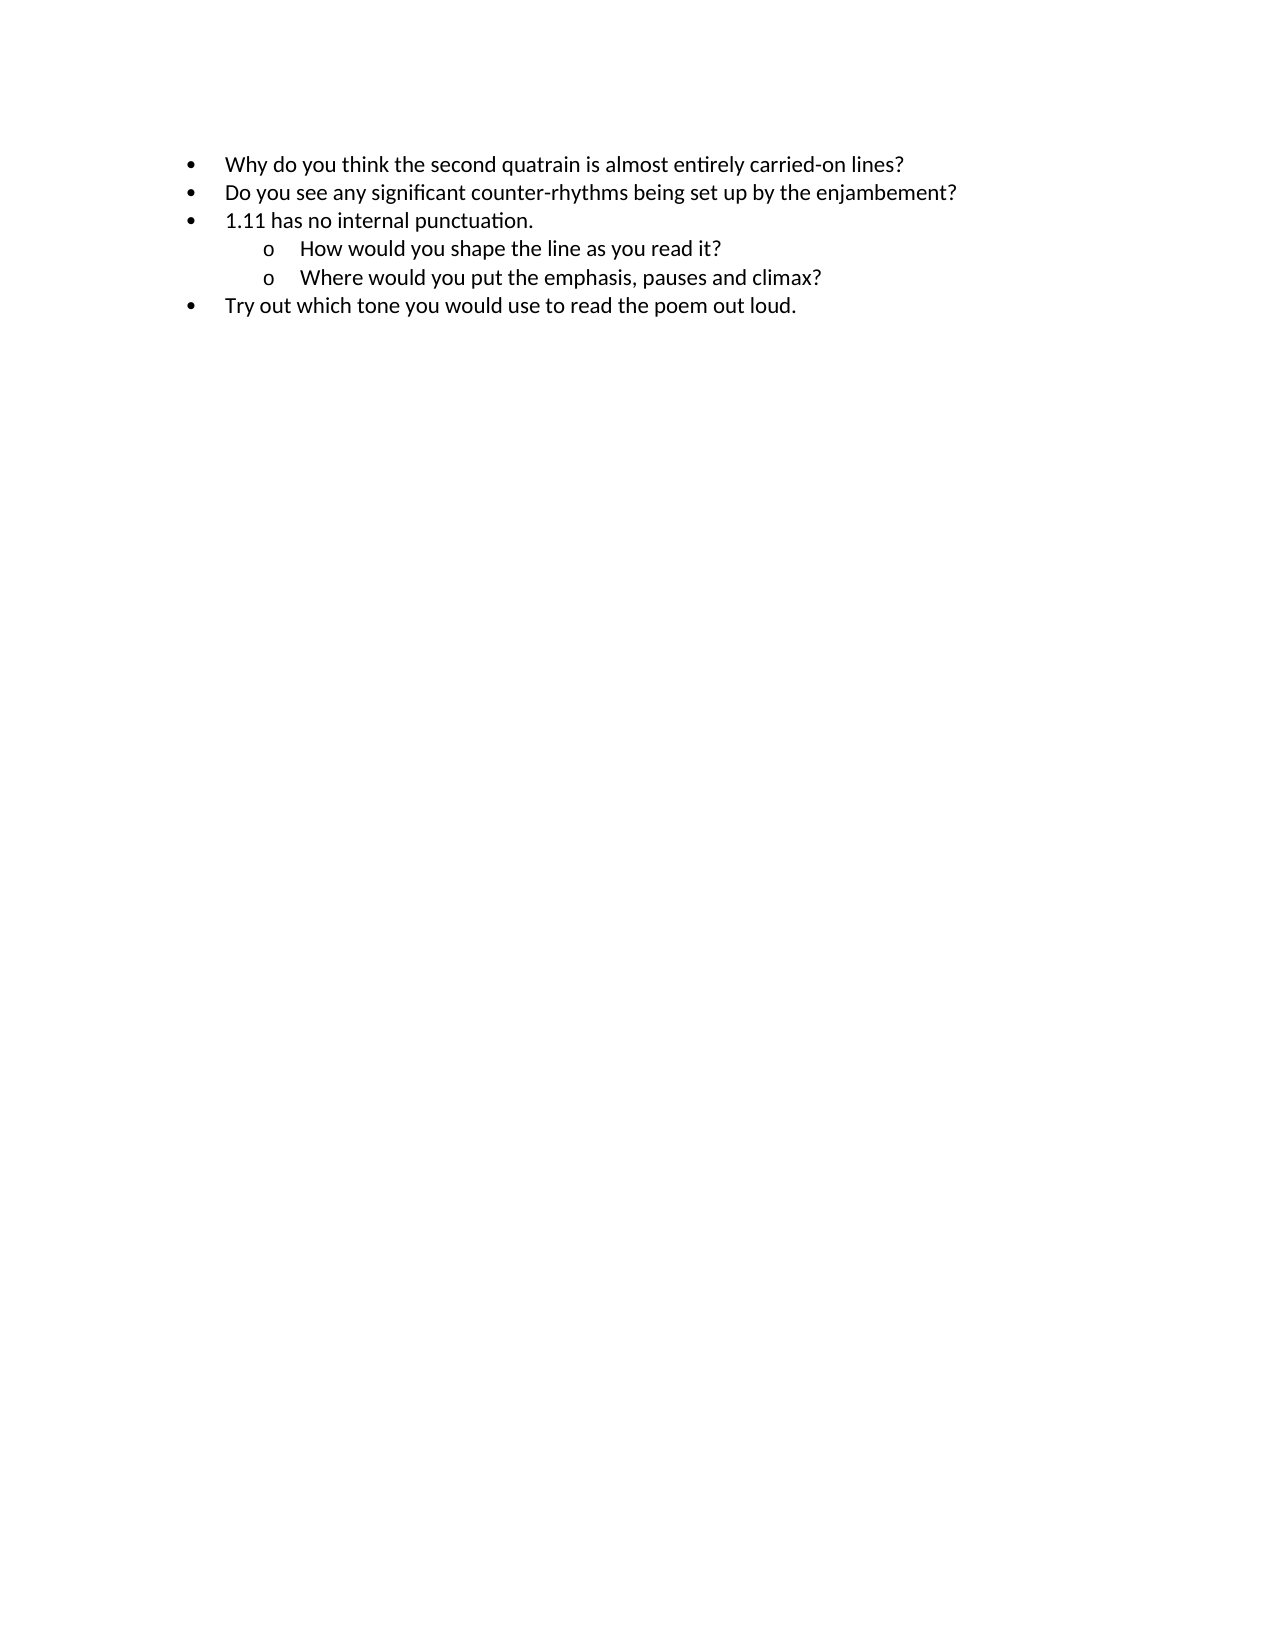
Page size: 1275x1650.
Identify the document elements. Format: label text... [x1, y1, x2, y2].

list Where would you put the emphasis, pauses and climax? [262, 263, 1125, 291]
list Why do you think the second quatrain is almost entirely carried-on lines? [187, 150, 1125, 178]
list 1.11 has no internal punctuation. [187, 206, 1125, 234]
list Do you see any significant counter-rhythms being set up by the enjambement? [187, 178, 1125, 206]
list Try out which tone you would use to read the poem out loud. [187, 291, 1125, 319]
list How would you shape the line as you read it? [262, 234, 1125, 263]
